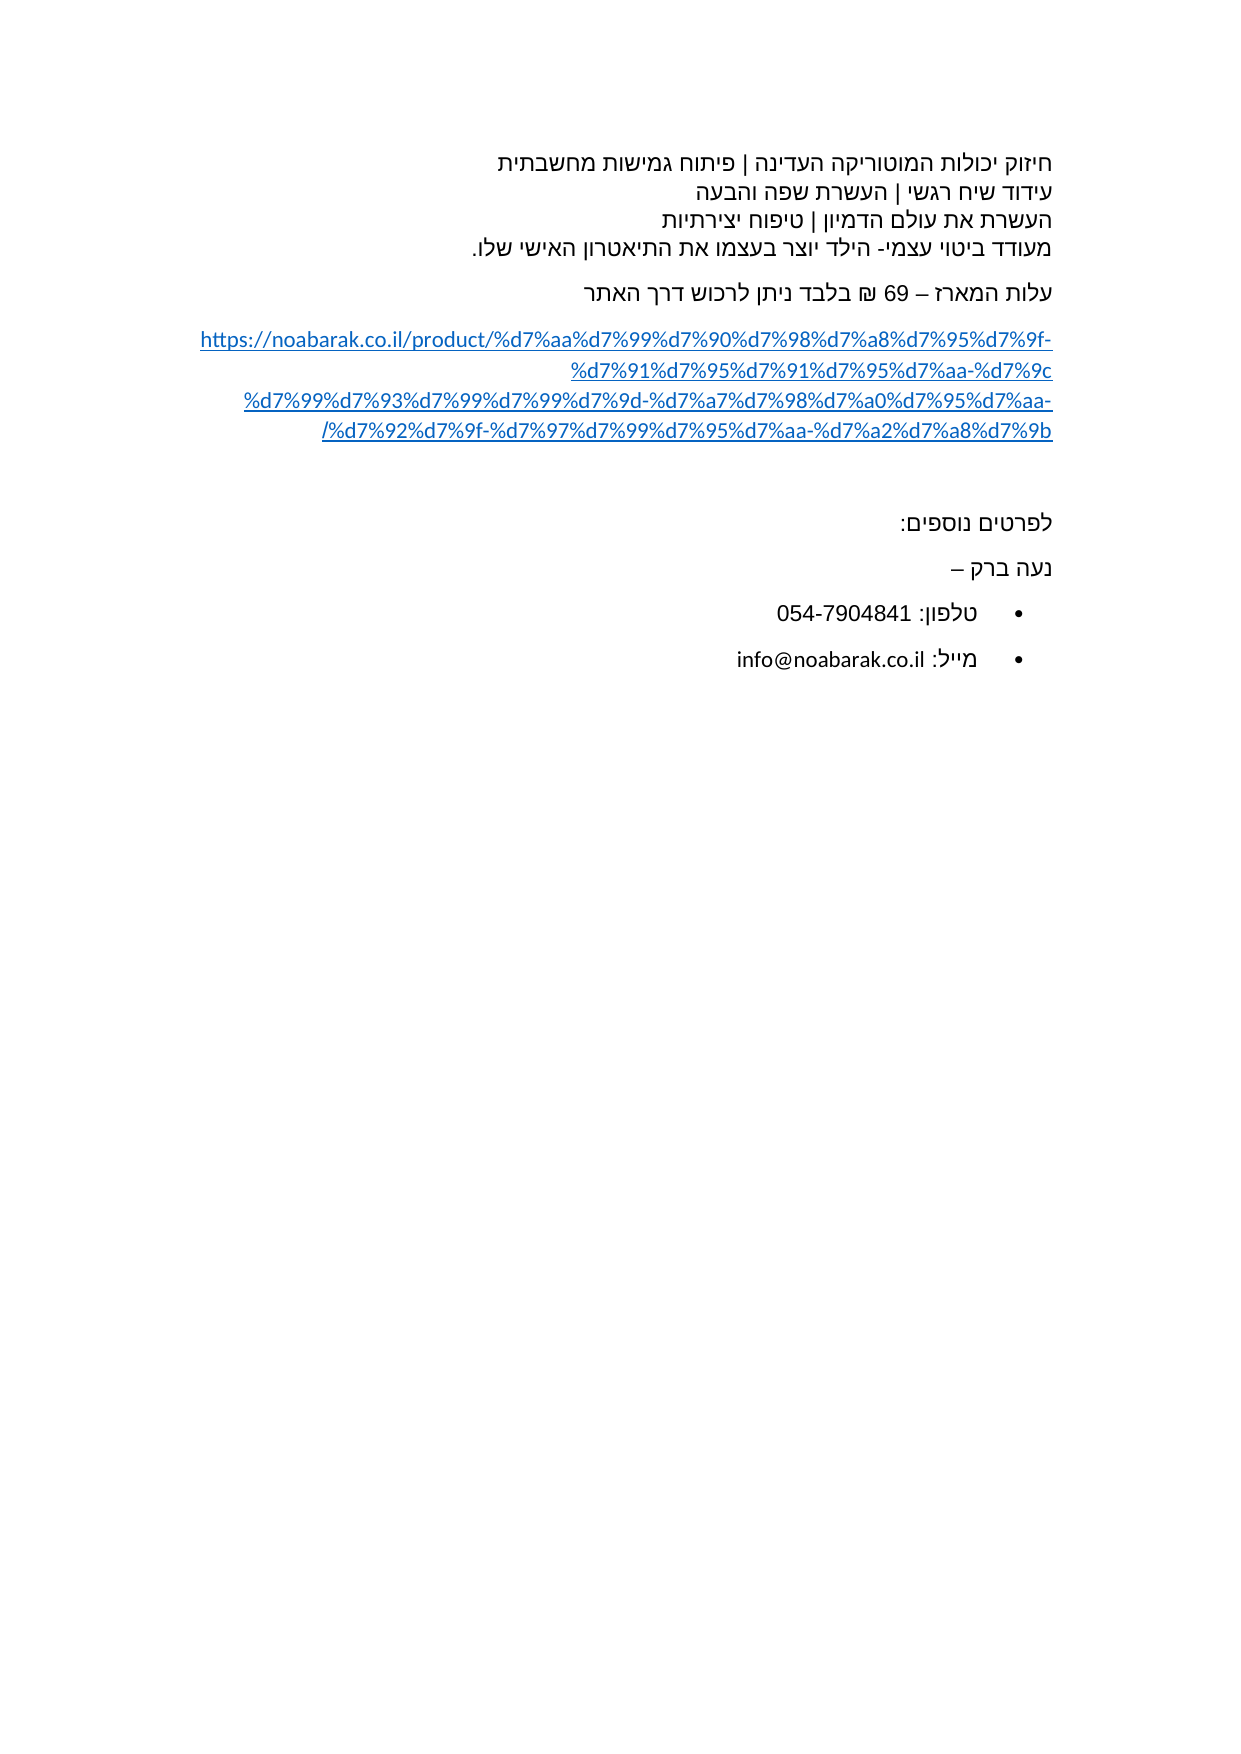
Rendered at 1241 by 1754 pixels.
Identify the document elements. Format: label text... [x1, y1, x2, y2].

text עלות המארז – 69 ₪ בלבד ניתן לרכוש דרך האתר [187, 280, 1053, 307]
list טלפון: 054-7904841 [187, 600, 1015, 626]
text חיזוק יכולות המוטוריקה העדינה | פיתוח גמישות מחשבתית עידוד שיח רגשי | העשרת שפה והבעה העשרת את עולם הדמיון | טיפוח יצירתיות מעודד ביטוי עצמי- הילד יוצר בעצמו את התיאטרון האישי שלו. [187, 150, 1053, 262]
text נעה ברק – [187, 555, 1053, 581]
list מייל: info@noabarak.co.il [187, 645, 1015, 673]
text https://noabarak.co.il/product/%d7%aa%d7%99%d7%90%d7%98%d7%a8%d7%95%d7%9f-%d7%91%d7%95%d7%91%d7%95%d7%aa-%d7%9c%d7%99%d7%93%d7%99%d7%99%d7%9d-%d7%a7%d7%98%d7%a0%d7%95%d7%aa-%d7%92%d7%9f-%d7%97%d7%99%d7%95%d7%aa-%d7%a2%d7%a8%d7%9b/ [187, 326, 1053, 444]
text לפרטים נוספים: [187, 510, 1053, 536]
